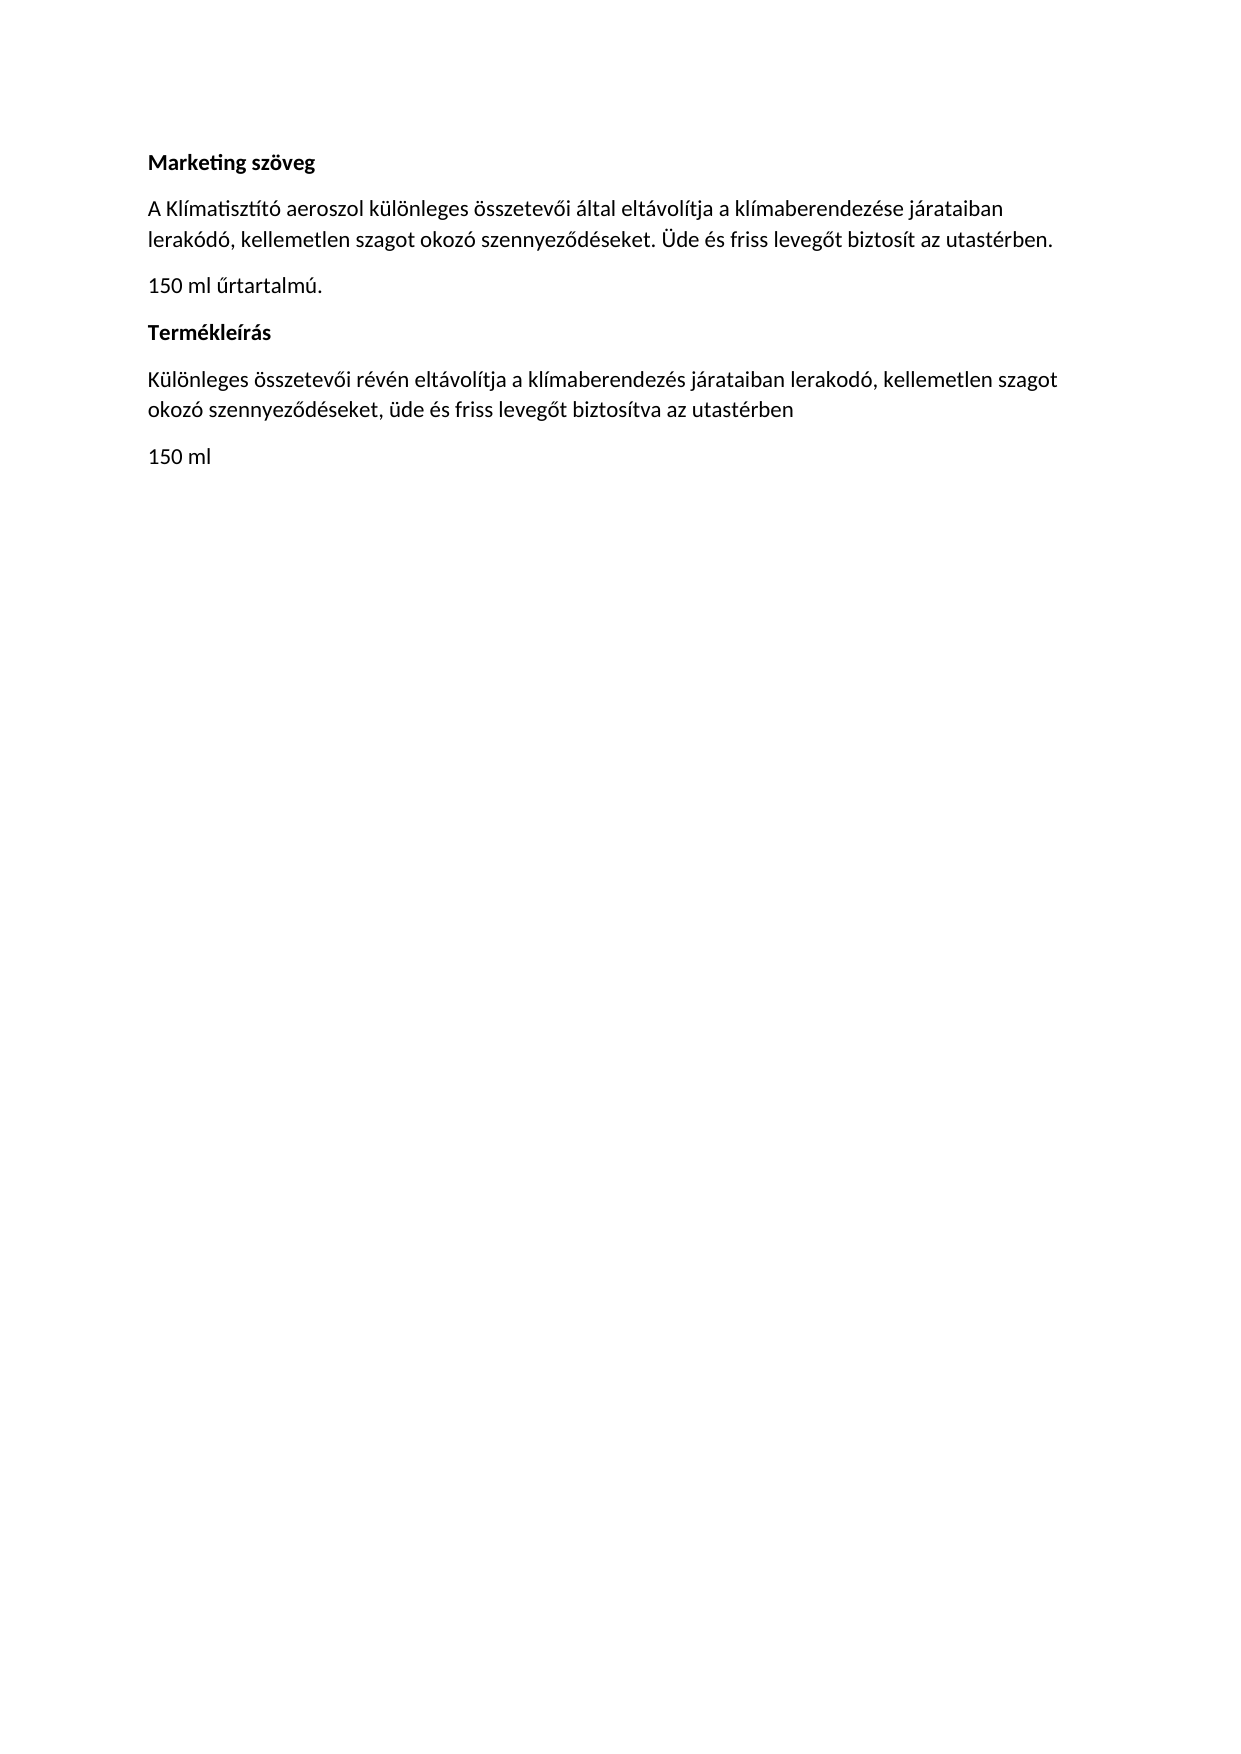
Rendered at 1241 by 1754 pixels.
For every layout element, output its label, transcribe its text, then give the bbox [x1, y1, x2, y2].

text 150 ml űrtartalmú. [148, 272, 1093, 299]
text Különleges összetevői révén eltávolítja a klímaberendezés járataiban lerakodó, kellemetlen szagot okozó szennyeződéseket, üde és friss levegőt biztosítva az utastérben [148, 365, 1093, 423]
text Marketing szöveg [148, 148, 1093, 176]
text A Klímatisztító aeroszol különleges összetevői által eltávolítja a klímaberendezése járataiban lerakódó, kellemetlen szagot okozó szennyeződéseket. Üde és friss levegőt biztosít az utastérben. [148, 194, 1093, 253]
text Termékleírás [148, 318, 1093, 346]
text 150 ml [148, 442, 1093, 470]
